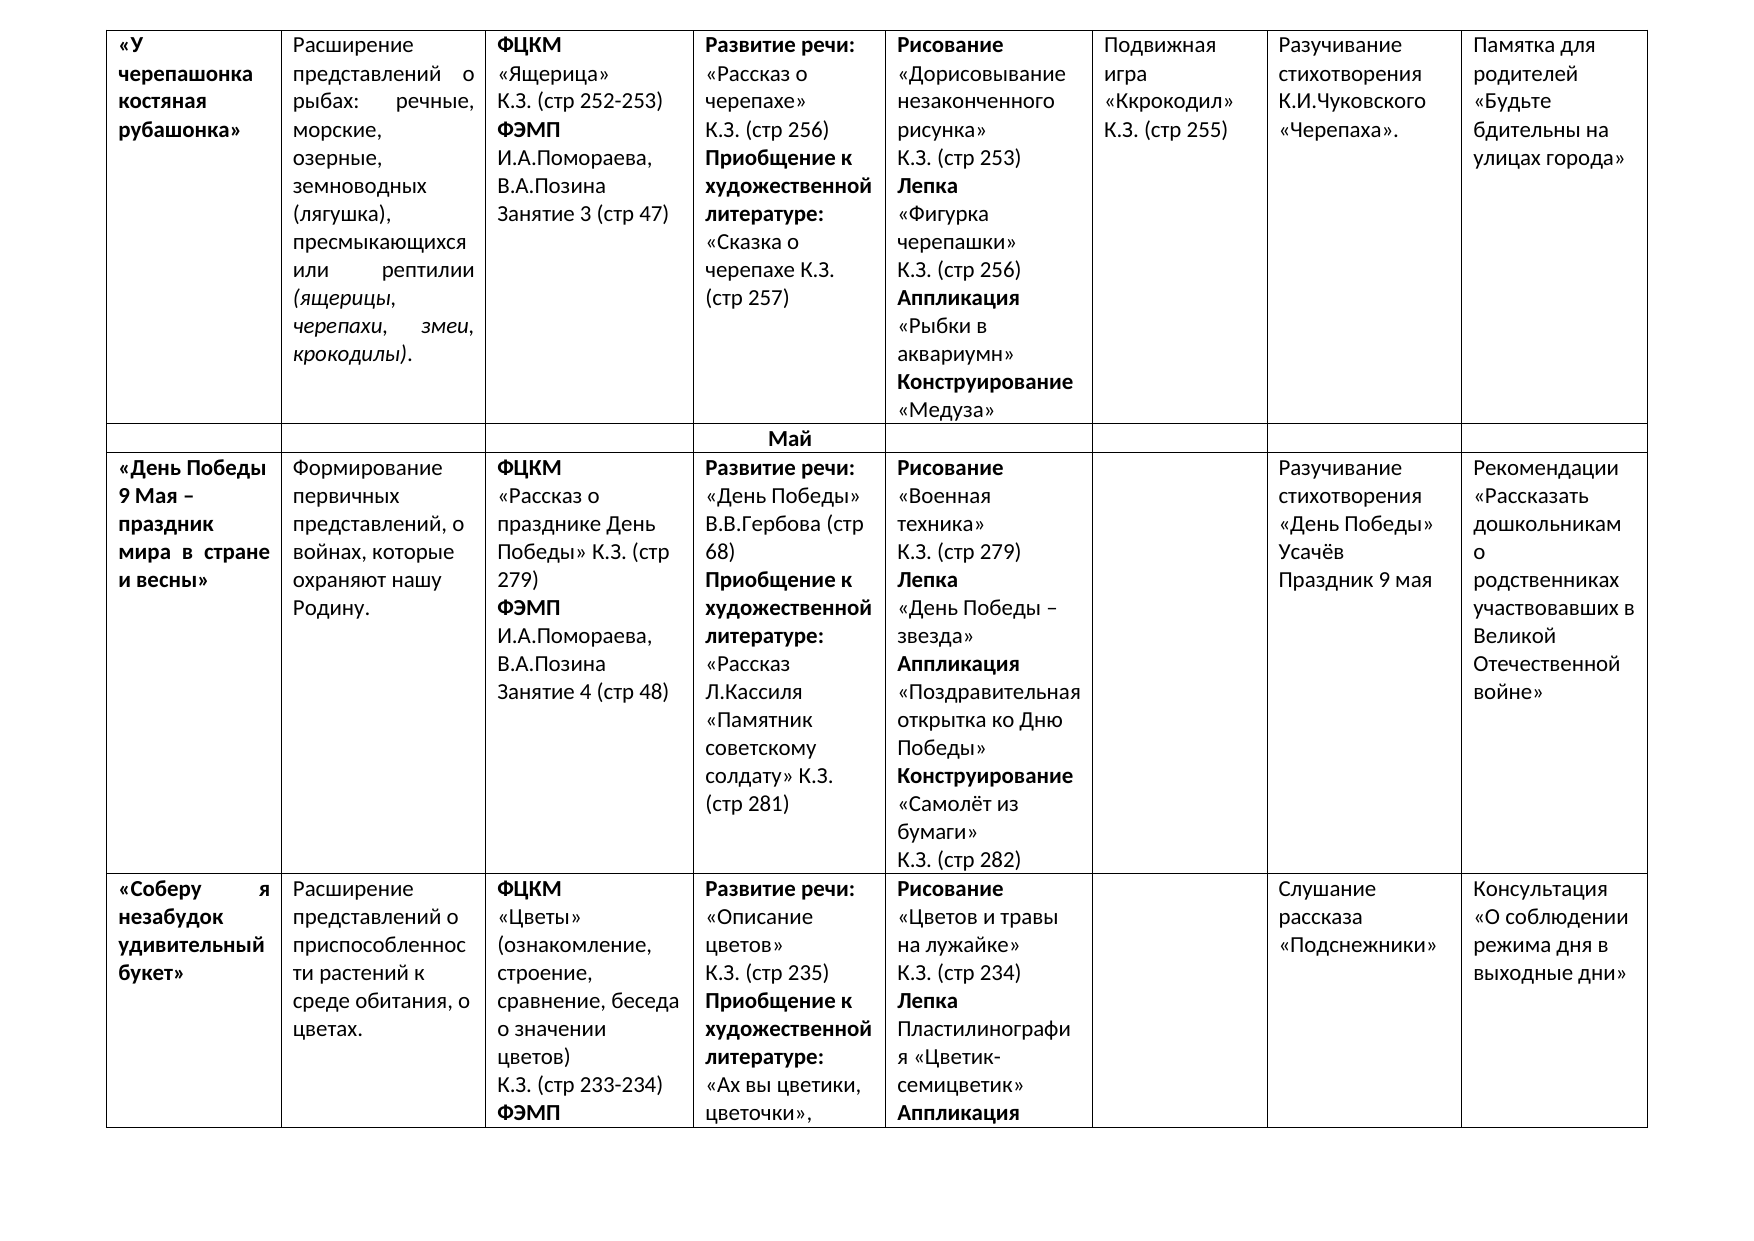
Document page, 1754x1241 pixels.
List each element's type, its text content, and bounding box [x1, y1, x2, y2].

table_cell ФЦКМ «Ящерица» К.З. (стр 252-253) ФЭМП И.А.Помораева, В.А.Позина Занятие 3 (стр 47) [486, 31, 693, 423]
table_cell [1462, 424, 1647, 452]
table_cell [282, 424, 485, 452]
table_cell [486, 874, 693, 1127]
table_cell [1462, 874, 1647, 1127]
table_cell Развитие речи: «Рассказ о черепахе» К.З. (стр 256) Приобщение к художественной литературе: «Сказка о черепахе К.З. (стр 257) [694, 31, 885, 423]
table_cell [694, 874, 885, 1127]
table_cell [886, 874, 1092, 1127]
table_cell Памятка для родителей «Будьте бдительны на улицах города» [1462, 31, 1647, 423]
table_cell [1093, 424, 1267, 452]
table_cell Разучивание стихотворения К.И.Чуковского «Черепаха». [1268, 31, 1461, 423]
table_cell Рекомендации «Рассказать дошкольникам о родственниках участвовавших в Великой Отечественной войне» [1462, 453, 1647, 873]
table_cell Подвижная игра «Ккрокодил» К.З. (стр 255) [1093, 31, 1267, 423]
table_cell Май [694, 424, 885, 452]
table_cell «У черепашонка костяная рубашонка» [107, 31, 281, 423]
table_cell Рисование «Дорисовывание незаконченного рисунка» К.З. (стр 253) Лепка «Фигурка черепашки» К.З. (стр 256) Аппликация «Рыбки в аквариумн» Конструирование «Медуза» [886, 31, 1092, 423]
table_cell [282, 874, 485, 1127]
table_cell [1093, 453, 1267, 873]
table_cell [107, 424, 281, 452]
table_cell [107, 874, 281, 1127]
table_cell [886, 424, 1092, 452]
table_cell [1268, 424, 1461, 452]
table_cell «День Победы 9 Мая – праздник мира в стране и весны» [107, 453, 281, 873]
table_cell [1268, 874, 1461, 1127]
table_cell Формирование первичных представлений, о войнах, которые охраняют нашу Родину. [282, 453, 485, 873]
table_cell Расширение представлений о рыбах: речные, морские, озерные, земноводных (лягушка), пресмыкающихся или рептилии (ящерицы, черепахи, змеи, крокодилы). [282, 31, 485, 423]
table_cell [1093, 874, 1267, 1127]
table_cell [486, 424, 693, 452]
table_cell Рисование «Военная техника» К.З. (стр 279) Лепка «День Победы – звезда» Аппликация «Поздравительная открытка ко Дню Победы» Конструирование «Самолёт из бумаги» К.З. (стр 282) [886, 453, 1092, 873]
table_cell ФЦКМ «Рассказ о празднике День Победы» К.З. (стр 279) ФЭМП И.А.Помораева, В.А.Позина Занятие 4 (стр 48) [486, 453, 693, 873]
table_cell Разучивание стихотворения «День Победы» Усачёв Праздник 9 мая [1268, 453, 1461, 873]
table_cell Развитие речи: «День Победы» В.В.Гербова (стр 68) Приобщение к художественной литературе: «Рассказ Л.Кассиля «Памятник советскому солдату» К.З. (стр 281) [694, 453, 885, 873]
